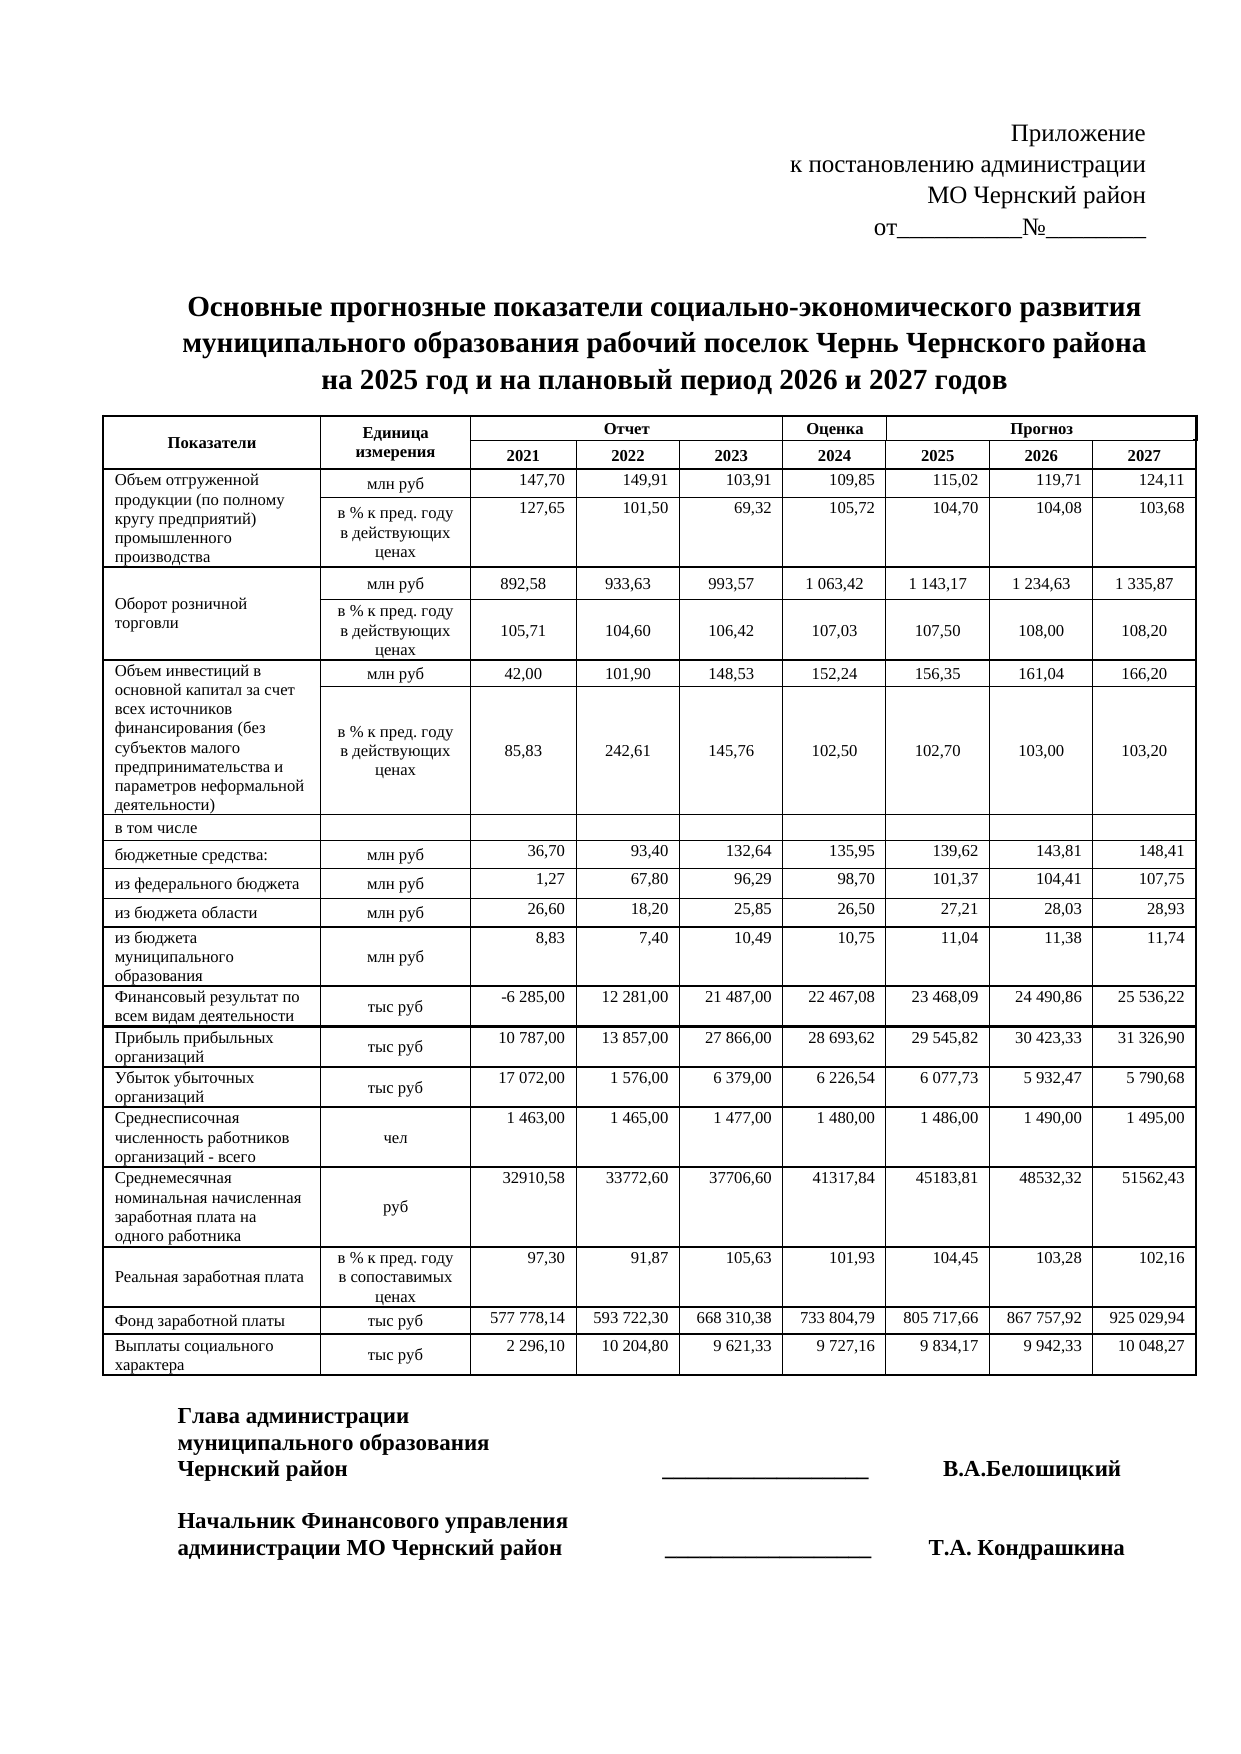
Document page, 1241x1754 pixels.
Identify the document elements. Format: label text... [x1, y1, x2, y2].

table_cell 37706,60 [680, 1168, 782, 1246]
table_cell 166,20 [1093, 661, 1195, 686]
table_cell тыс руб [321, 1335, 470, 1374]
table_cell 6 379,00 [680, 1068, 782, 1106]
table_cell 132,64 [680, 841, 782, 868]
table_cell 11,38 [990, 928, 1092, 985]
table_cell 1 463,00 [471, 1108, 576, 1166]
table_cell 152,24 [783, 661, 885, 686]
table_cell млн руб [321, 899, 470, 926]
table_cell -6 285,00 [471, 987, 576, 1025]
table_header Прогноз [887, 417, 1195, 440]
table_cell 149,91 [577, 470, 679, 497]
table_cell 28,93 [1093, 899, 1195, 926]
table_cell тыс руб [321, 987, 470, 1025]
table_cell 593 722,30 [577, 1308, 679, 1333]
table_cell 104,60 [577, 600, 679, 659]
table_cell 21 487,00 [680, 987, 782, 1025]
text Приложение [177, 118, 1146, 147]
table_cell 104,45 [886, 1248, 989, 1306]
table_cell 101,37 [886, 869, 989, 898]
text Глава администрации [177, 1402, 1152, 1428]
text МО Чернский район [177, 181, 1146, 209]
table_cell 6 226,54 [783, 1068, 885, 1106]
table_cell 993,57 [680, 568, 782, 599]
table_cell 85,83 [471, 687, 576, 814]
table_cell 145,76 [680, 687, 782, 814]
table_cell 42,00 [471, 661, 576, 686]
text администрации МО Чернский район __________________ Т.А. Кондрашкина [177, 1534, 1152, 1560]
table_cell [990, 815, 1092, 840]
table_cell Прибыль прибыльных организаций [104, 1028, 320, 1066]
table_cell 103,91 [680, 470, 782, 497]
table_cell 2025 [886, 441, 989, 468]
table_cell в % к пред. году в действующих ценах [321, 600, 470, 659]
table_cell Среднемесячная номинальная начисленная заработная плата на одного работника [104, 1168, 320, 1246]
table_cell Оборот розничной торговли [104, 568, 320, 659]
table_cell 102,16 [1093, 1248, 1195, 1306]
text от__________№________ [177, 212, 1146, 240]
table_cell 10 204,80 [577, 1335, 679, 1374]
table_cell из бюджета области [104, 899, 320, 926]
table_cell 1 576,00 [577, 1068, 679, 1106]
table_cell 892,58 [471, 568, 576, 599]
table_cell 33772,60 [577, 1168, 679, 1246]
table_cell 2 296,10 [471, 1335, 576, 1374]
table_cell 101,90 [577, 661, 679, 686]
table_cell 1 335,87 [1093, 568, 1195, 599]
table_cell 101,50 [577, 498, 679, 566]
table_cell 51562,43 [1093, 1168, 1195, 1246]
table_cell 10,75 [783, 928, 885, 985]
table_cell 1 063,42 [783, 568, 885, 599]
table_cell 805 717,66 [886, 1308, 989, 1333]
table_cell 115,02 [886, 470, 989, 497]
table_cell 18,20 [577, 899, 679, 926]
table_cell 32910,58 [471, 1168, 576, 1246]
table_header Единица измерения [321, 417, 470, 468]
table_cell 109,85 [783, 470, 885, 497]
table_cell 148,53 [680, 661, 782, 686]
table_cell 96,29 [680, 869, 782, 898]
table_cell млн руб [321, 568, 470, 599]
table_cell 161,04 [990, 661, 1092, 686]
table_cell 17 072,00 [471, 1068, 576, 1106]
table_cell 28,03 [990, 899, 1092, 926]
table_cell 25,85 [680, 899, 782, 926]
table_cell руб [321, 1168, 470, 1246]
table_header Показатели [104, 417, 320, 468]
table_cell 6 077,73 [886, 1068, 989, 1106]
table_cell Фонд заработной платы [104, 1308, 320, 1333]
table_cell 22 467,08 [783, 987, 885, 1025]
table_cell 1 486,00 [886, 1108, 989, 1166]
table_cell 24 490,86 [990, 987, 1092, 1025]
table_cell 242,61 [577, 687, 679, 814]
table_cell млн руб [321, 841, 470, 868]
table_cell 69,32 [680, 498, 782, 566]
table_cell 867 757,92 [990, 1308, 1092, 1333]
table_cell 102,50 [783, 687, 885, 814]
table_cell 108,20 [1093, 600, 1195, 659]
table_cell млн руб [321, 928, 470, 985]
table_cell 139,62 [886, 841, 989, 868]
table_header Оценка [783, 417, 886, 440]
table_cell 97,30 [471, 1248, 576, 1306]
table_cell 119,71 [990, 470, 1092, 497]
table_cell 104,08 [990, 498, 1092, 566]
table_cell 107,03 [783, 600, 885, 659]
table_cell 67,80 [577, 869, 679, 898]
table_cell 107,50 [886, 600, 989, 659]
table_cell бюджетные средства: [104, 841, 320, 868]
table_cell 1 143,17 [886, 568, 989, 599]
text Основные прогнозные показатели социально-экономического развития муниципального образования рабочий поселок Чернь Чернского района на 2025 год и на плановый период 2026 и 2027 годов [177, 289, 1152, 395]
table_cell 2026 [990, 441, 1092, 468]
table_cell [783, 815, 885, 840]
table_cell 93,40 [577, 841, 679, 868]
table_cell 1 490,00 [990, 1108, 1092, 1166]
table_cell 1 480,00 [783, 1108, 885, 1166]
table_cell Среднесписочная численность работников организаций - всего [104, 1108, 320, 1166]
table_cell 103,00 [990, 687, 1092, 814]
table_cell 733 804,79 [783, 1308, 885, 1333]
table_cell Убыток убыточных организаций [104, 1068, 320, 1106]
table_cell 1 465,00 [577, 1108, 679, 1166]
table_header Отчет [471, 417, 782, 440]
text Чернский район __________________ В.А.Белошицкий [177, 1455, 1152, 1481]
table_cell 5 932,47 [990, 1068, 1092, 1106]
table_cell 668 310,38 [680, 1308, 782, 1333]
table_cell 9 727,16 [783, 1335, 885, 1374]
table_cell 26,50 [783, 899, 885, 926]
table_cell 103,68 [1093, 498, 1195, 566]
text к постановлению администрации [177, 149, 1146, 178]
table_cell Финансовый результат по всем видам деятельности [104, 987, 320, 1025]
table_cell млн руб [321, 470, 470, 497]
table_cell 9 621,33 [680, 1335, 782, 1374]
text муниципального образования [177, 1428, 1152, 1455]
table_cell 8,83 [471, 928, 576, 985]
table_cell 105,63 [680, 1248, 782, 1306]
table_cell 91,87 [577, 1248, 679, 1306]
table_cell 25 536,22 [1093, 987, 1195, 1025]
table_cell в % к пред. году в действующих ценах [321, 687, 470, 814]
table_cell 103,20 [1093, 687, 1195, 814]
table_cell тыс руб [321, 1068, 470, 1106]
table_cell тыс руб [321, 1308, 470, 1333]
table_cell 106,42 [680, 600, 782, 659]
table_cell 10,49 [680, 928, 782, 985]
table_cell 48532,32 [990, 1168, 1092, 1246]
table_cell 148,41 [1093, 841, 1195, 868]
table_cell 1,27 [471, 869, 576, 898]
table_cell 26,60 [471, 899, 576, 926]
table_cell 101,93 [783, 1248, 885, 1306]
table_cell 135,95 [783, 841, 885, 868]
table_cell [321, 815, 470, 840]
table_cell в том числе [104, 815, 320, 840]
table_cell 5 790,68 [1093, 1068, 1195, 1106]
table_cell 29 545,82 [886, 1028, 989, 1066]
table_cell 108,00 [990, 600, 1092, 659]
table_cell [471, 815, 576, 840]
table_cell 12 281,00 [577, 987, 679, 1025]
table_cell 104,41 [990, 869, 1092, 898]
table_cell в % к пред. году в действующих ценах [321, 498, 470, 566]
table_cell тыс руб [321, 1028, 470, 1066]
table_cell 10 048,27 [1093, 1335, 1195, 1374]
table_cell 30 423,33 [990, 1028, 1092, 1066]
table_cell 102,70 [886, 687, 989, 814]
table_cell 925 029,94 [1093, 1308, 1195, 1333]
table_cell Объем инвестиций в основной капитал за счет всех источников финансирования (без субъектов малого предпринимательства и параметров неформальной деятельности) [104, 661, 320, 814]
table_cell 156,35 [886, 661, 989, 686]
table_cell 103,28 [990, 1248, 1092, 1306]
table_cell 933,63 [577, 568, 679, 599]
table_cell 105,72 [783, 498, 885, 566]
table_cell 1 477,00 [680, 1108, 782, 1166]
table_cell 577 778,14 [471, 1308, 576, 1333]
table_cell 105,71 [471, 600, 576, 659]
table_cell [680, 815, 782, 840]
table_cell Реальная заработная плата [104, 1248, 320, 1306]
table_cell 2024 [783, 441, 885, 468]
table_cell в % к пред. году в сопоставимых ценах [321, 1248, 470, 1306]
table_cell 27,21 [886, 899, 989, 926]
table_cell 41317,84 [783, 1168, 885, 1246]
table_cell 9 942,33 [990, 1335, 1092, 1374]
table_cell 104,70 [886, 498, 989, 566]
table_cell 13 857,00 [577, 1028, 679, 1066]
table_cell 2023 [680, 441, 782, 468]
table_cell 11,04 [886, 928, 989, 985]
table_cell 2027 [1093, 441, 1195, 468]
table_cell 98,70 [783, 869, 885, 898]
table_cell млн руб [321, 869, 470, 898]
table_cell 2021 [471, 441, 576, 468]
table_cell 7,40 [577, 928, 679, 985]
table_cell 36,70 [471, 841, 576, 868]
table_cell 143,81 [990, 841, 1092, 868]
table_cell [1093, 815, 1195, 840]
table_cell 10 787,00 [471, 1028, 576, 1066]
table_cell чел [321, 1108, 470, 1166]
table_cell из федерального бюджета [104, 869, 320, 898]
table_cell 9 834,17 [886, 1335, 989, 1374]
table_cell 1 234,63 [990, 568, 1092, 599]
table_cell 45183,81 [886, 1168, 989, 1246]
table_cell Объем отгруженной продукции (по полному кругу предприятий) промышленного производства [104, 470, 320, 566]
table_cell 127,65 [471, 498, 576, 566]
table_cell 23 468,09 [886, 987, 989, 1025]
table_cell 1 495,00 [1093, 1108, 1195, 1166]
table_cell 2022 [577, 441, 679, 468]
table_cell 124,11 [1093, 470, 1195, 497]
table_cell Выплаты социального характера [104, 1335, 320, 1374]
table_cell 147,70 [471, 470, 576, 497]
table_cell [886, 815, 989, 840]
table_cell 31 326,90 [1093, 1028, 1195, 1066]
table_cell из бюджета муниципального образования [104, 928, 320, 985]
table_cell [577, 815, 679, 840]
table_cell 107,75 [1093, 869, 1195, 898]
text Начальник Финансового управления [177, 1508, 1152, 1534]
table_cell 28 693,62 [783, 1028, 885, 1066]
table_cell 27 866,00 [680, 1028, 782, 1066]
table_cell 11,74 [1093, 928, 1195, 985]
table_cell млн руб [321, 661, 470, 686]
